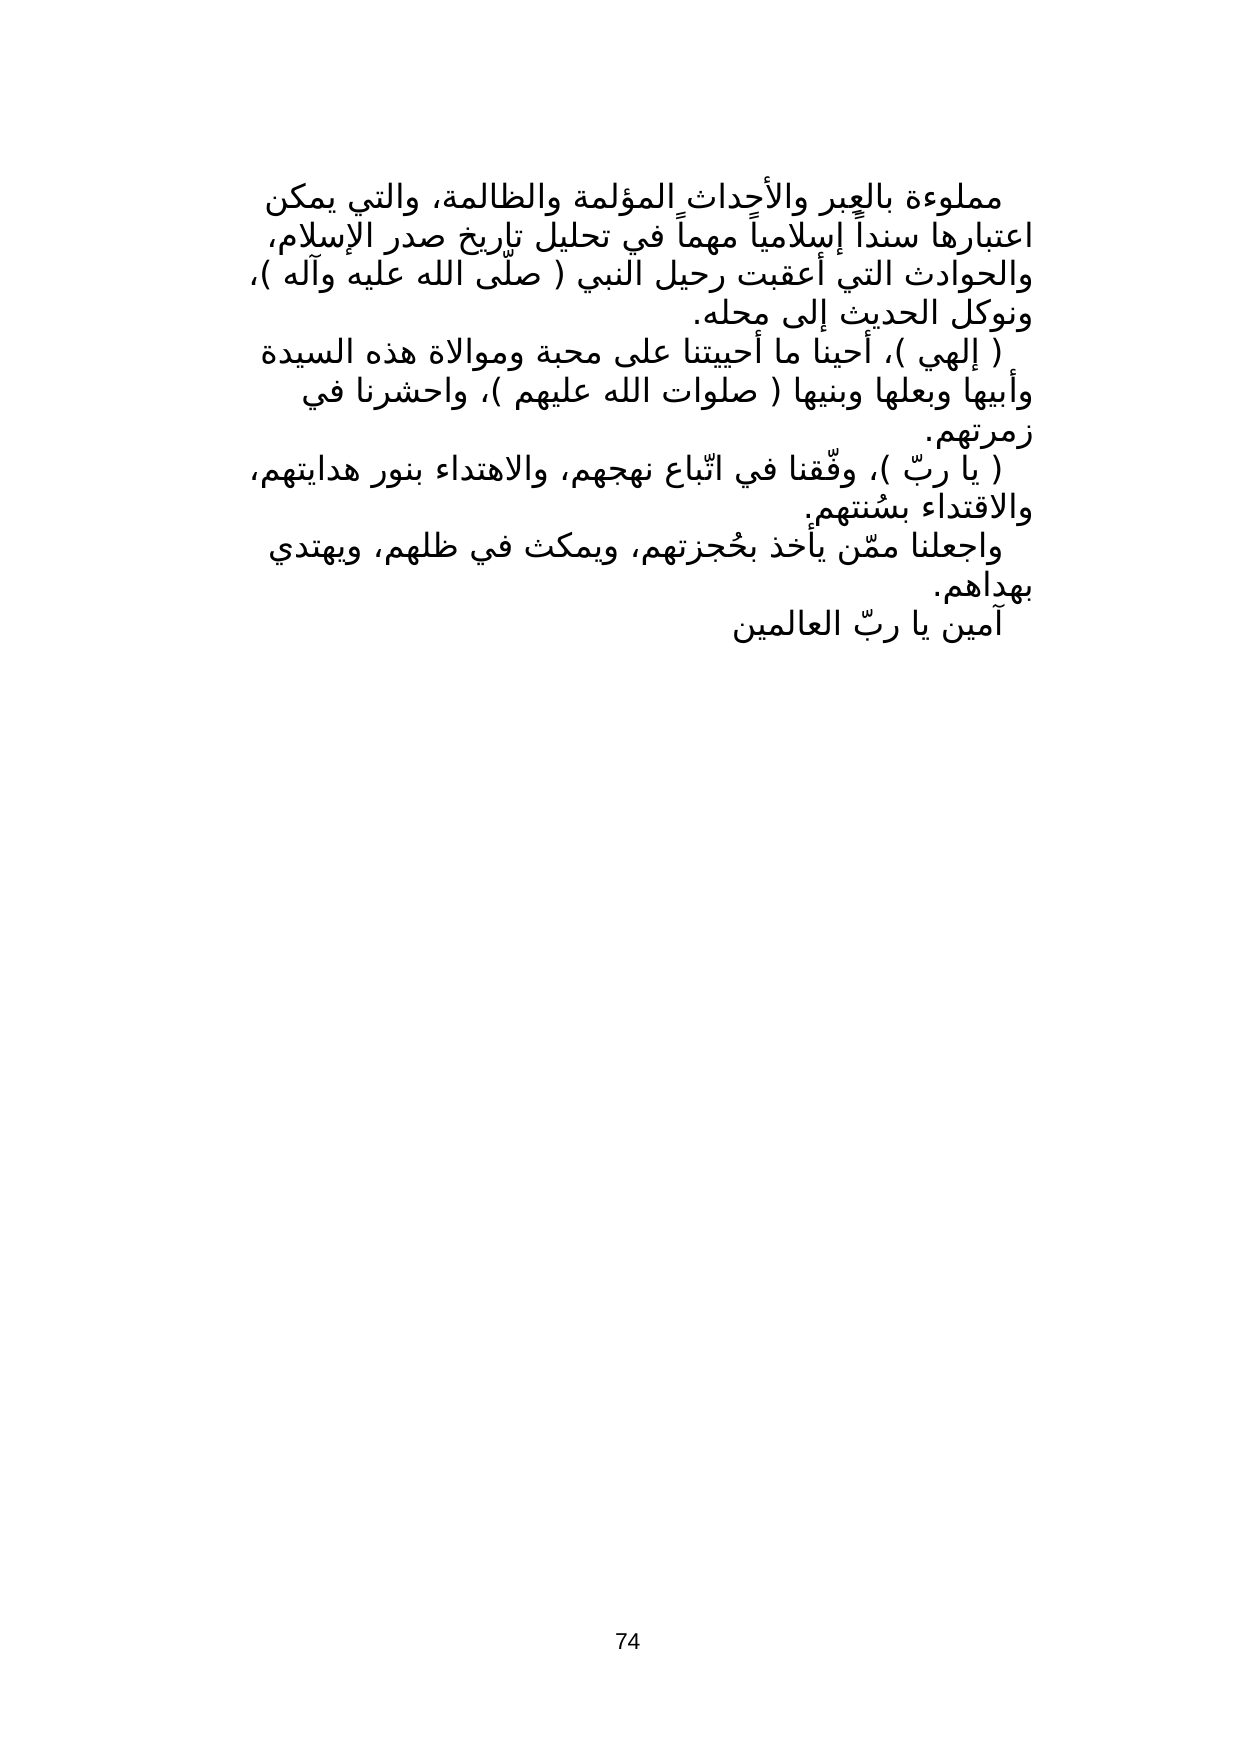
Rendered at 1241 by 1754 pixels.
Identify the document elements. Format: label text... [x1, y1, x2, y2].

text مملوءة بالعِبر والأحداث المؤلمة والظالمة، والتي يمكن اعتبارها سنداً إسلامياً مهماً في تحليل تاريخ صدر الإسلام، والحوادث التي أعقبت رحيل النبي ( صلّى الله عليه وآله )، ونوكل الحديث إلى محله. [222, 177, 1033, 333]
text واجعلنا ممّن يأخذ بحُجزتهم، ويمكث في ظلهم، ويهتدي بهداهم. [222, 527, 1033, 604]
text ( يا ربّ )، وفّقنا في اتّباع نهجهم، والاهتداء بنور هدايتهم، والاقتداء بسُنتهم. [222, 449, 1033, 527]
text آمين يا ربّ العالمين [222, 604, 1033, 643]
text ( إلهي )، أحينا ما أحييتنا على محبة وموالاة هذه السيدة وأبيها وبعلها وبنيها ( صلوات الله عليهم )، واحشرنا في زمرتهم. [222, 333, 1033, 449]
